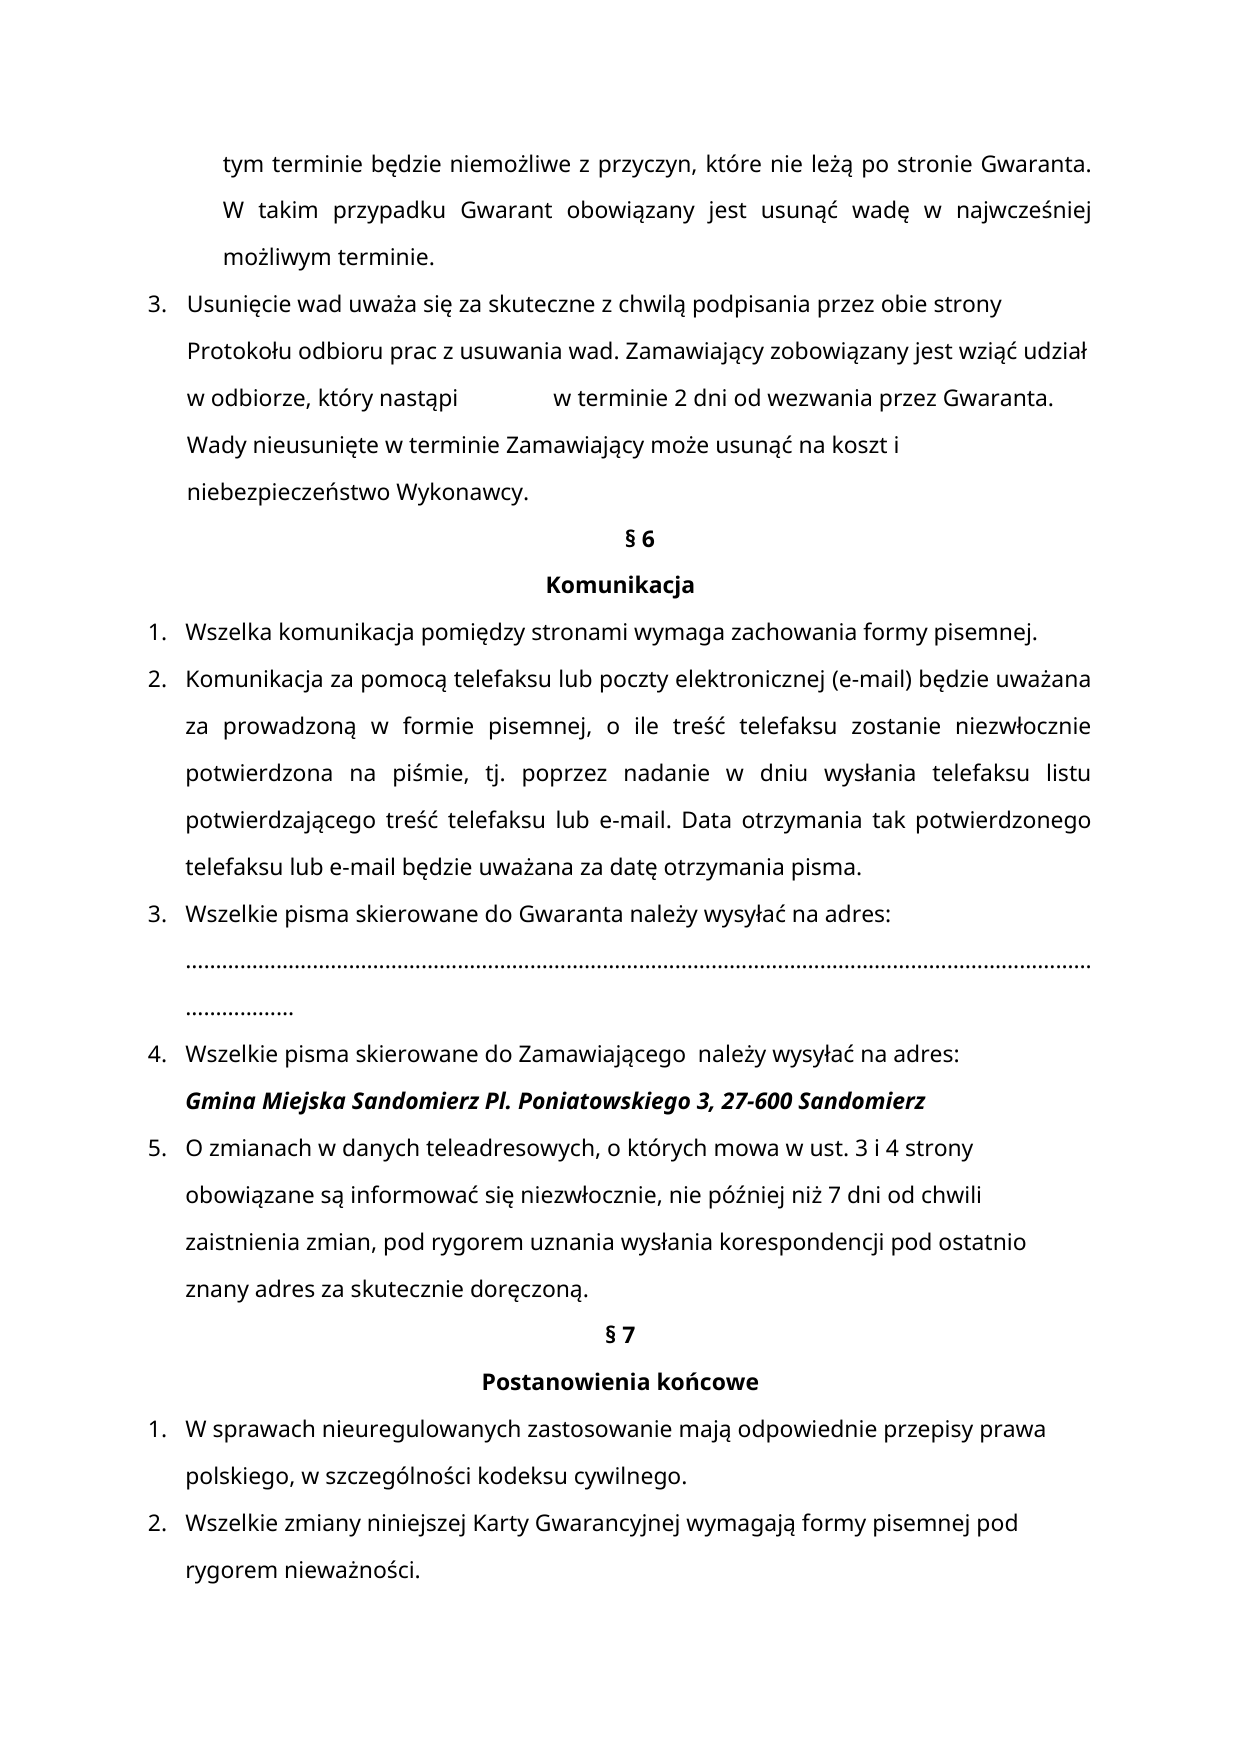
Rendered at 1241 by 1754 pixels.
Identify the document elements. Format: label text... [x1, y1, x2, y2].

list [185, 148, 1093, 273]
text Komunikacja [148, 569, 1093, 601]
list W sprawach nieuregulowanych zastosowanie mają odpowiednie przepisy prawa polskiego, w szczególności kodeksu cywilnego. [148, 1413, 1093, 1491]
list Wszelkie zmiany niniejszej Karty Gwarancyjnej wymagają formy pisemnej pod rygorem nieważności. [148, 1507, 1093, 1585]
text Gmina Miejska Sandomierz Pl. Poniatowskiego 3, 27-600 Sandomierz [185, 1085, 1093, 1116]
text Wady nieusunięte w terminie Zamawiający może usunąć na koszt i niebezpieczeństwo Wykonawcy. [187, 429, 1093, 507]
list O zmianach w danych teleadresowych, o których mowa w ust. 3 i 4 strony obowiązane są informować się niezwłocznie, nie później niż 7 dni od chwili zaistnienia zmian, pod rygorem uznania wysłania korespondencji pod ostatnio znany adres za skutecznie doręczoną. [148, 1132, 1093, 1304]
list Usunięcie wad uważa się za skuteczne z chwilą podpisania przez obie strony Protokołu odbioru prac z usuwania wad. Zamawiający zobowiązany jest wziąć udział w odbiorze, który nastąpi w terminie 2 dni od wezwania przez Gwaranta. [148, 288, 1093, 413]
text …………………………………………………………………………………………………………………………………………………… [185, 944, 1093, 1023]
text § 6 [187, 523, 1093, 554]
text § 7 [148, 1319, 1093, 1351]
list Wszelkie pisma skierowane do Gwaranta należy wysyłać na adres: [148, 898, 1093, 929]
list Komunikacja za pomocą telefaksu lub poczty elektronicznej (e-mail) będzie uważana za prowadzoną w formie pisemnej, o ile treść telefaksu zostanie niezwłocznie potwierdzona na piśmie, tj. poprzez nadanie w dniu wysłania telefaksu listu potwierdzającego treść telefaksu lub e-mail. Data otrzymania tak potwierdzonego telefaksu lub e-mail będzie uważana za datę otrzymania pisma. [148, 663, 1093, 882]
text Postanowienia końcowe [148, 1366, 1093, 1398]
list Wszelka komunikacja pomiędzy stronami wymaga zachowania formy pisemnej. [148, 616, 1093, 648]
list Wszelkie pisma skierowane do Zamawiającego należy wysyłać na adres: [148, 1038, 1093, 1069]
